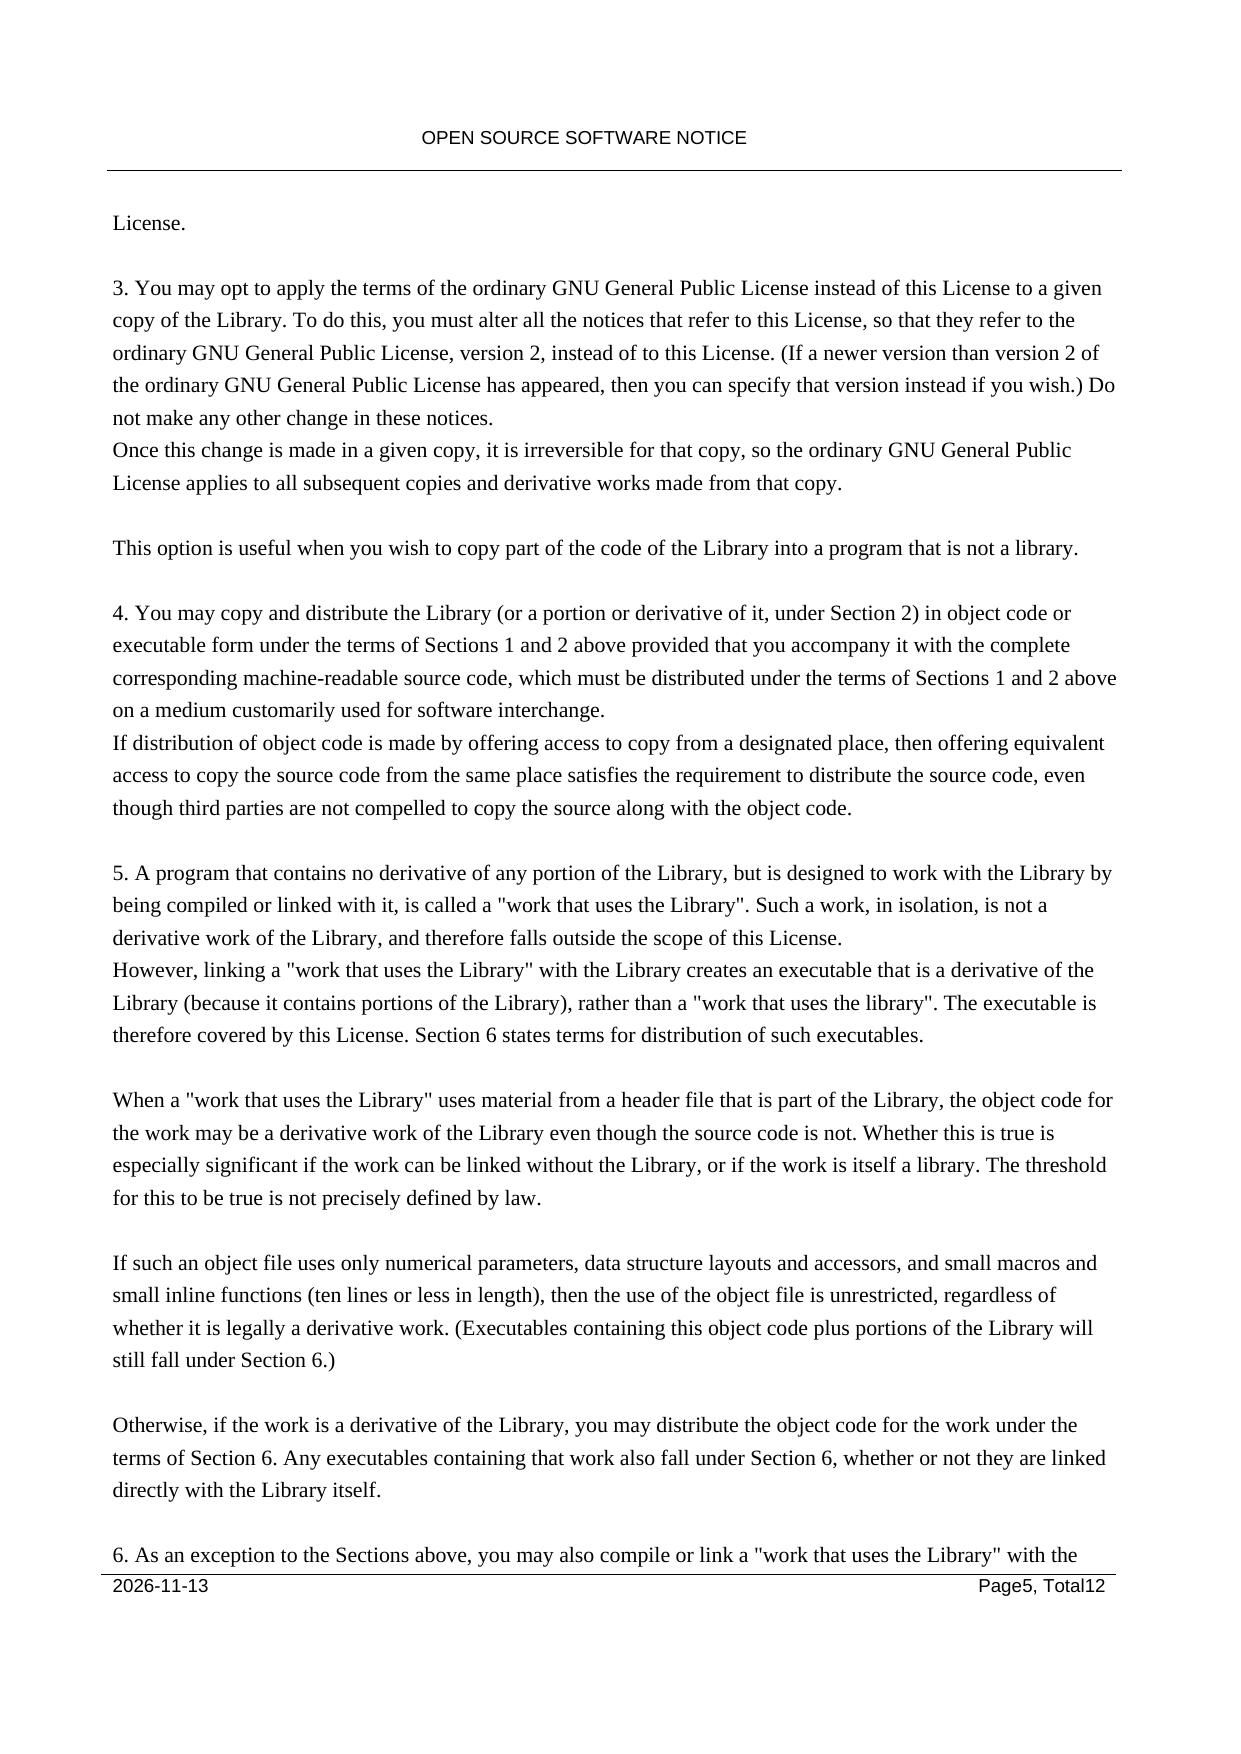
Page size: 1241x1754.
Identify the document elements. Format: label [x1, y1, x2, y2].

text [112, 206, 1128, 1571]
